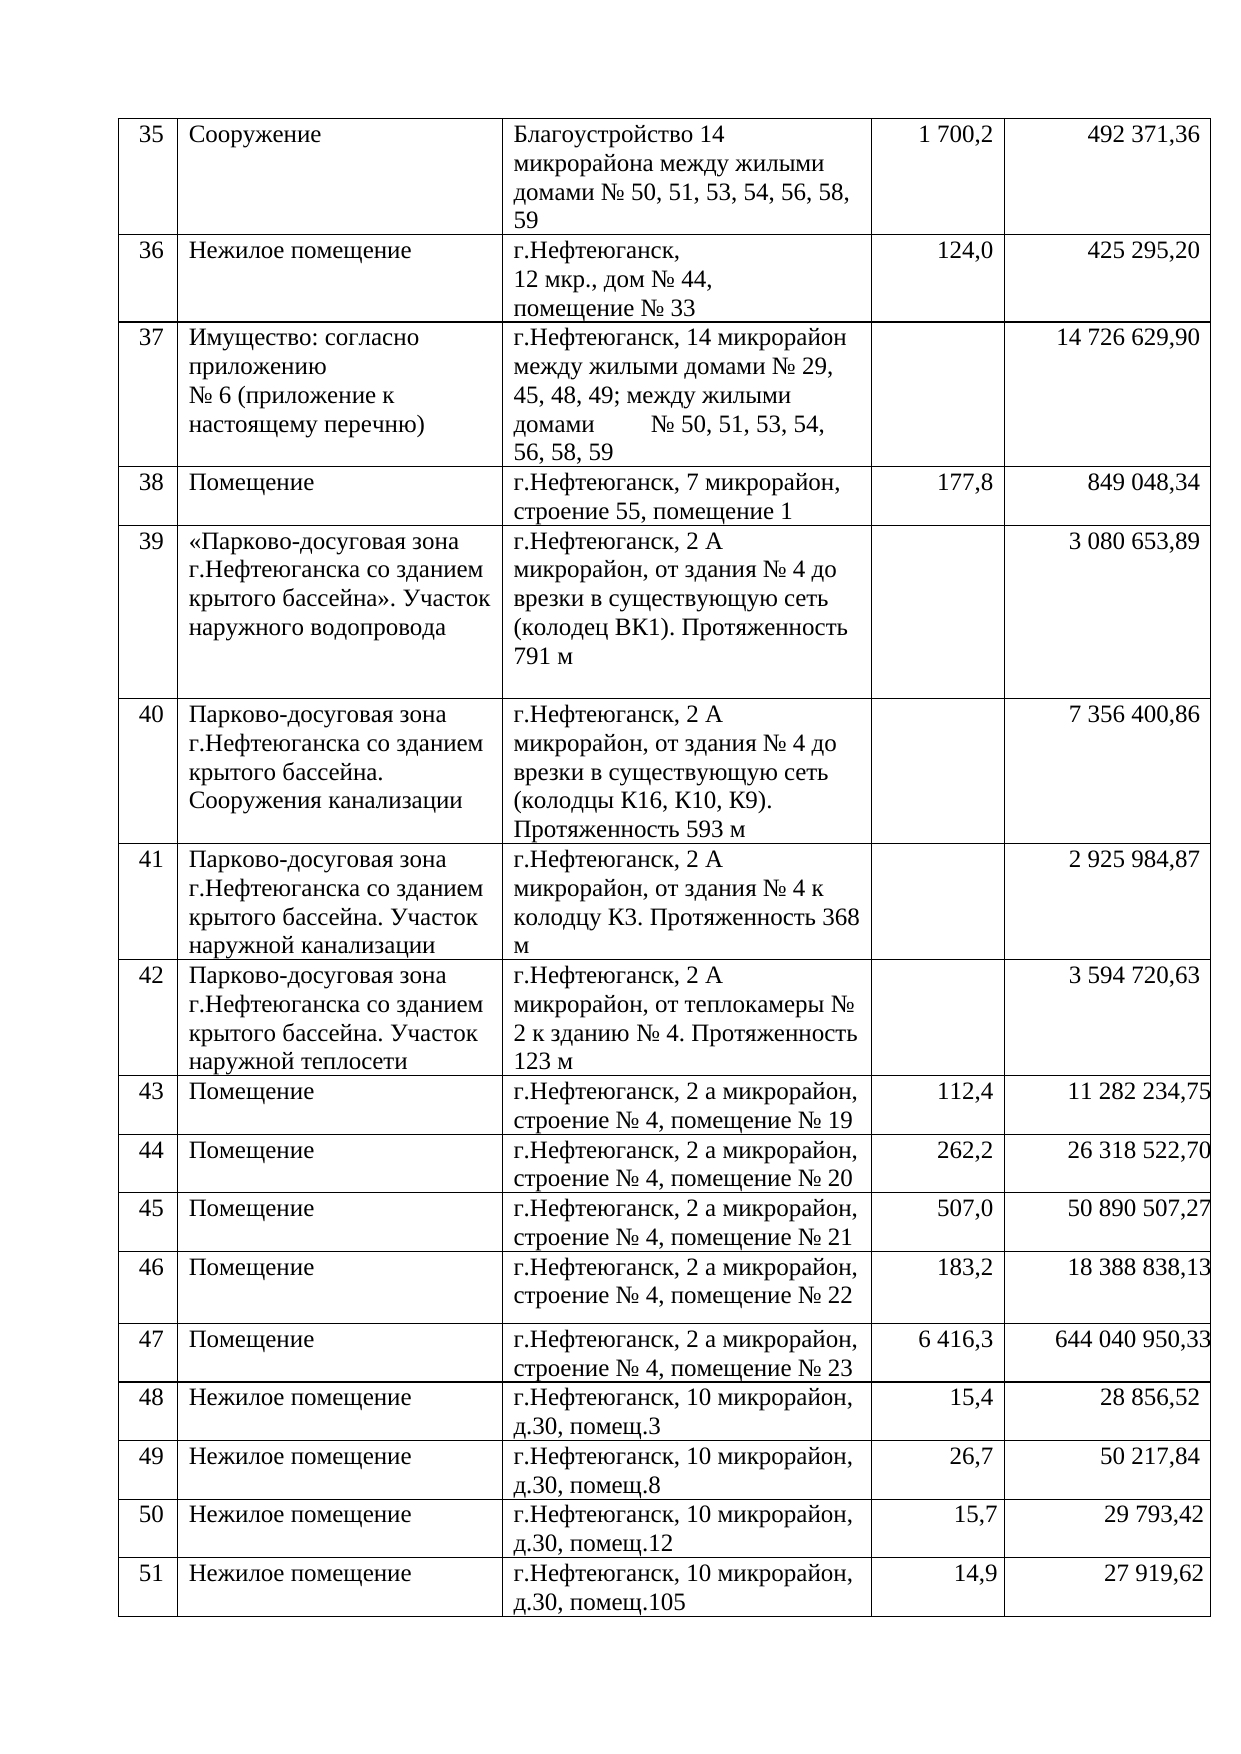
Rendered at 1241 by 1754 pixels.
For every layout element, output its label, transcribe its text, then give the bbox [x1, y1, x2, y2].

table_cell г.Нефтеюганск, 10 микрорайон, д.30, помещ.8 [503, 1441, 871, 1498]
table_cell Нежилое помещение [178, 1383, 502, 1440]
table_cell 14,9 [872, 1558, 1004, 1616]
table_cell г.Нефтеюганск, 2 а микрорайон, строение № 4, помещение № 21 [503, 1193, 871, 1251]
table_cell 7 356 400,86 [1005, 699, 1210, 843]
table_cell 849 048,34 [1005, 467, 1210, 525]
table_cell [119, 467, 177, 525]
table_cell 27 919,62 [1005, 1558, 1210, 1616]
table_cell Помещение [178, 1076, 502, 1134]
table_cell 1 700,2 [872, 119, 1004, 234]
table_cell г.Нефтеюганск, 14 микрорайон между жилыми домами № 29, 45, 48, 49; между жилыми домами № 50, 51, 53, 54, 56, 58, 59 [503, 323, 871, 466]
table_cell Нежилое помещение [178, 235, 502, 321]
table_cell [119, 960, 177, 1075]
table_cell 507,0 [872, 1193, 1004, 1251]
table_cell 11 282 234,75 [1005, 1076, 1210, 1134]
table_cell Нежилое помещение [178, 1441, 502, 1498]
table_cell Парково-досуговая зона г.Нефтеюганска со зданием крытого бассейна. Сооружения канализации [178, 699, 502, 843]
table_cell 2 925 984,87 [1005, 844, 1210, 959]
table_cell [119, 1441, 177, 1498]
table_cell 15,4 [872, 1383, 1004, 1440]
table_cell 18 388 838,13 [1005, 1252, 1210, 1323]
table_cell [119, 323, 177, 466]
table_cell [119, 1558, 177, 1616]
table_cell Нежилое помещение [178, 1500, 502, 1557]
table_cell 6 416,3 [872, 1324, 1004, 1381]
table_cell г.Нефтеюганск, 2 а микрорайон, строение № 4, помещение № 22 [503, 1252, 871, 1323]
table_cell [119, 844, 177, 959]
table_cell Помещение [178, 467, 502, 525]
table_cell г.Нефтеюганск, 2 А микрорайон, от здания № 4 к колодцу К3. Протяженность 368 м [503, 844, 871, 959]
table_cell 183,2 [872, 1252, 1004, 1323]
table_cell [872, 844, 1004, 959]
table_cell 26 318 522,70 [1005, 1135, 1210, 1192]
table_cell Помещение [178, 1135, 502, 1192]
table_cell 112,4 [872, 1076, 1004, 1134]
table_cell г.Нефтеюганск, 7 микрорайон, строение 55, помещение 1 [503, 467, 871, 525]
table_cell [119, 235, 177, 321]
table_cell Помещение [178, 1252, 502, 1323]
table_cell 50 890 507,27 [1005, 1193, 1210, 1251]
table_cell [119, 119, 177, 234]
table_cell [872, 526, 1004, 698]
table_cell Нежилое помещение [178, 1558, 502, 1616]
table_cell г.Нефтеюганск, 10 микрорайон, д.30, помещ.3 [503, 1383, 871, 1440]
table_cell г.Нефтеюганск, 10 микрорайон, д.30, помещ.105 [503, 1558, 871, 1616]
table_cell [119, 526, 177, 698]
table_cell 26,7 [872, 1441, 1004, 1498]
table_cell [872, 699, 1004, 843]
table_cell Помещение [178, 1324, 502, 1381]
table_cell Сооружение [178, 119, 502, 234]
table_cell г.Нефтеюганск, 2 А микрорайон, от здания № 4 до врезки в существующую сеть (колодцы К16, К10, К9). Протяженность 593 м [503, 699, 871, 843]
table_cell «Парково-досуговая зона г.Нефтеюганска со зданием крытого бассейна». Участок наружного водопровода [178, 526, 502, 698]
table_cell 3 080 653,89 [1005, 526, 1210, 698]
table_cell Благоустройство 14 микрорайона между жилыми домами № 50, 51, 53, 54, 56, 58, 59 [503, 119, 871, 234]
table_cell Парково-досуговая зона г.Нефтеюганска со зданием крытого бассейна. Участок наружной канализации [178, 844, 502, 959]
table_cell Помещение [178, 1193, 502, 1251]
table_cell [119, 1324, 177, 1381]
table_cell 124,0 [872, 235, 1004, 321]
table_cell г.Нефтеюганск, 2 а микрорайон, строение № 4, помещение № 19 [503, 1076, 871, 1134]
table_cell Парково-досуговая зона г.Нефтеюганска со зданием крытого бассейна. Участок наружной теплосети [178, 960, 502, 1075]
table_cell [119, 1076, 177, 1134]
table_cell [872, 323, 1004, 466]
table_cell 15,7 [872, 1500, 1004, 1557]
table_cell г.Нефтеюганск, 2 а микрорайон, строение № 4, помещение № 23 [503, 1324, 871, 1381]
table_cell [119, 1252, 177, 1323]
table_cell 28 856,52 [1005, 1383, 1210, 1440]
table_cell 29 793,42 [1005, 1500, 1210, 1557]
table_cell [119, 1135, 177, 1192]
table_cell [872, 960, 1004, 1075]
table_cell г.Нефтеюганск, 2 а микрорайон, строение № 4, помещение № 20 [503, 1135, 871, 1192]
table_cell [119, 1193, 177, 1251]
table_cell 492 371,36 [1005, 119, 1210, 234]
table_cell 644 040 950,33 [1005, 1324, 1210, 1381]
table_cell 3 594 720,63 [1005, 960, 1210, 1075]
table_cell [119, 1383, 177, 1440]
table_cell [119, 699, 177, 843]
table_cell Имущество: согласно приложению № 6 (приложение к настоящему перечню) [178, 323, 502, 466]
table_cell 50 217,84 [1005, 1441, 1210, 1498]
table_cell г.Нефтеюганск, 10 микрорайон, д.30, помещ.12 [503, 1500, 871, 1557]
table_cell г.Нефтеюганск, 2 А микрорайон, от теплокамеры № 2 к зданию № 4. Протяженность 123 м [503, 960, 871, 1075]
table_cell г.Нефтеюганск, 12 мкр., дом № 44, помещение № 33 [503, 235, 871, 321]
table_cell [119, 1500, 177, 1557]
table_cell г.Нефтеюганск, 2 А микрорайон, от здания № 4 до врезки в существующую сеть (колодец ВК1). Протяженность 791 м [503, 526, 871, 698]
table_cell 177,8 [872, 467, 1004, 525]
table_cell 425 295,20 [1005, 235, 1210, 321]
table_cell 262,2 [872, 1135, 1004, 1192]
table_cell 14 726 629,90 [1005, 323, 1210, 466]
